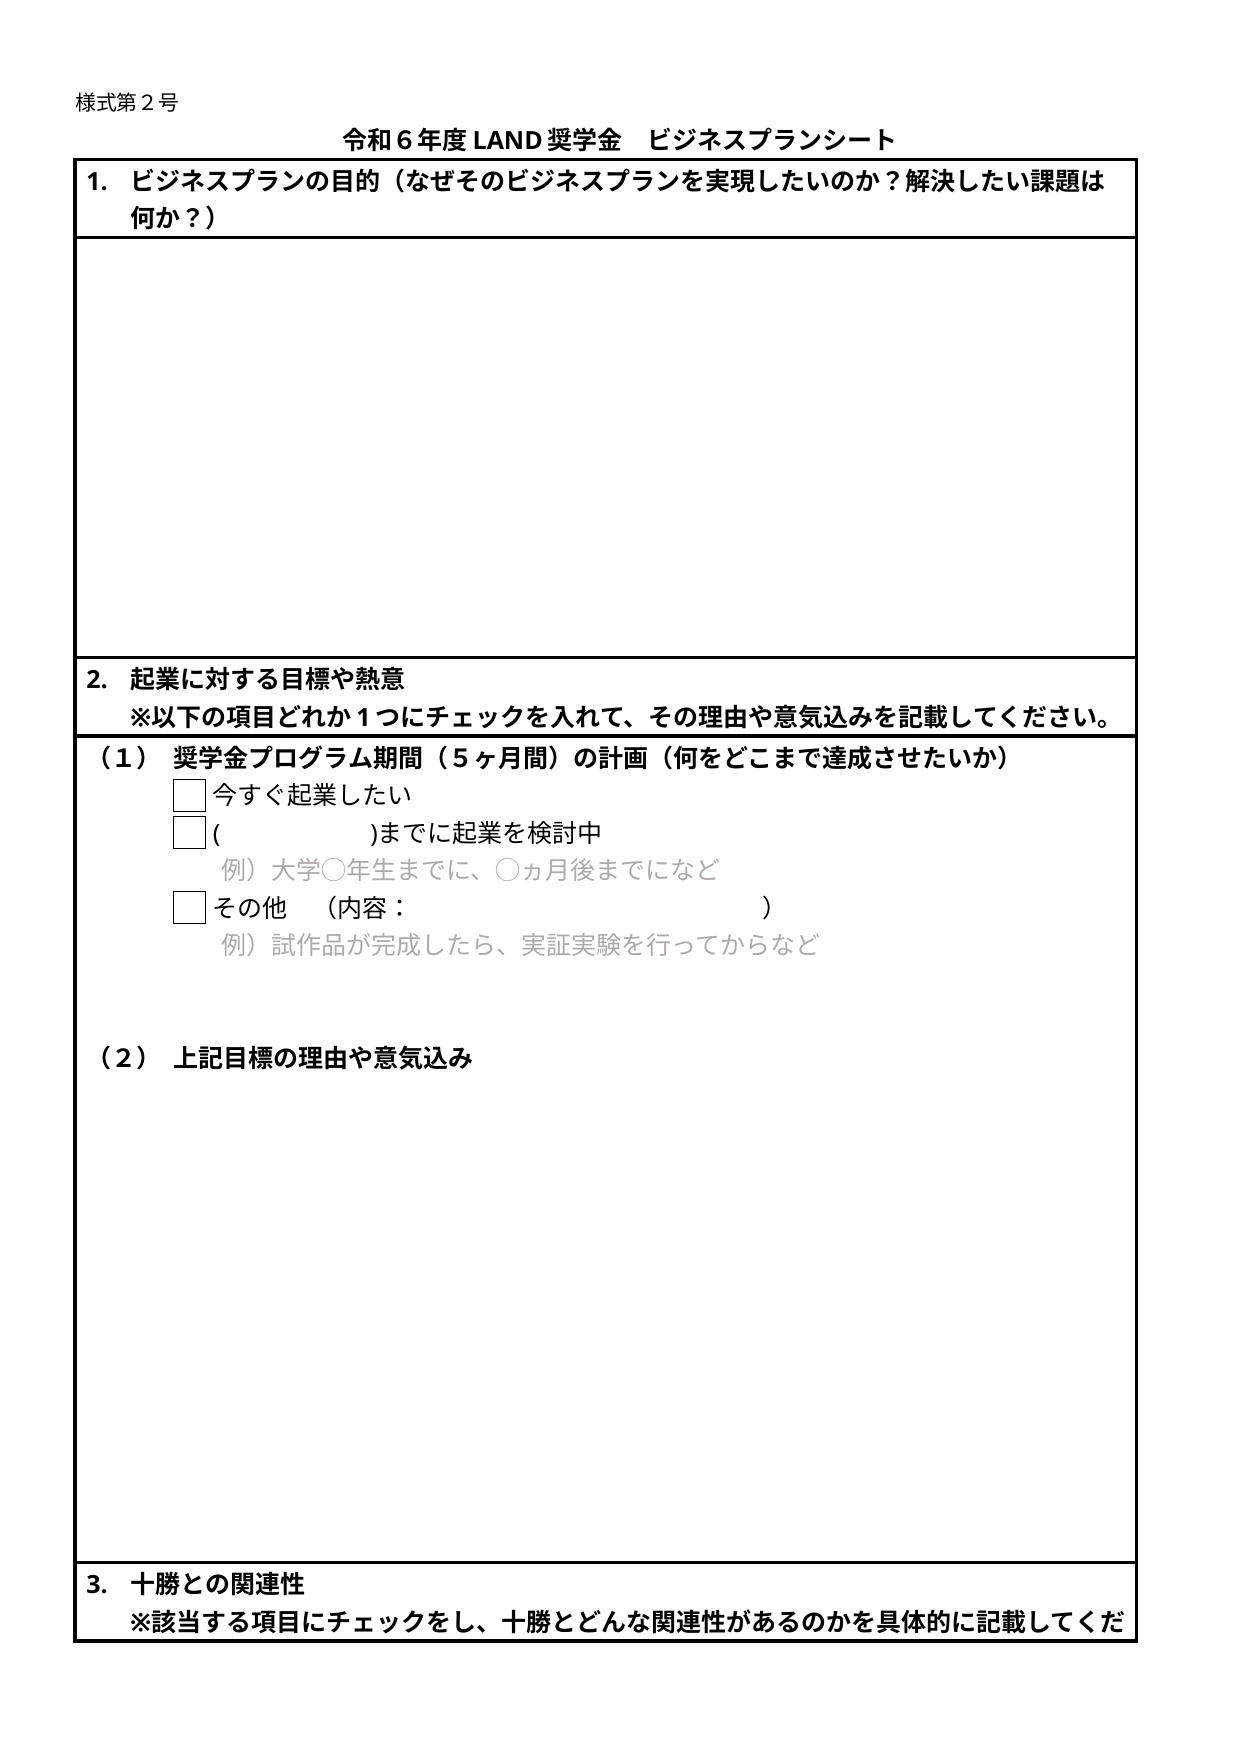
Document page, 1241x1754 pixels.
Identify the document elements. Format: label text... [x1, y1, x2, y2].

table_cell [77, 239, 1135, 656]
table_cell 奨学金プログラム期間（５ヶ月間）の計画（何をどこまで達成させたいか） 今すぐ起業したい ( )までに起業を検討中 例）大学◯年生までに、◯ヵ月後までになど その他 （内容： ） 例）試作品が完成したら、実証実験を行ってからなど 上記目標の理由や意気込み [77, 738, 1135, 1561]
text 令和６年度LAND奨学金 ビジネスプランシート [75, 120, 1165, 157]
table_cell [77, 1564, 1135, 1639]
table_cell 起業に対する目標や熱意 ※以下の項目どれか1つにチェックを入れて、その理由や意気込みを記載してください。 [77, 659, 1135, 734]
text 様式第２号 [75, 82, 1165, 120]
table_header ビジネスプランの目的（なぜそのビジネスプランを実現したいのか？解決したい課題は何か？） [77, 161, 1135, 236]
